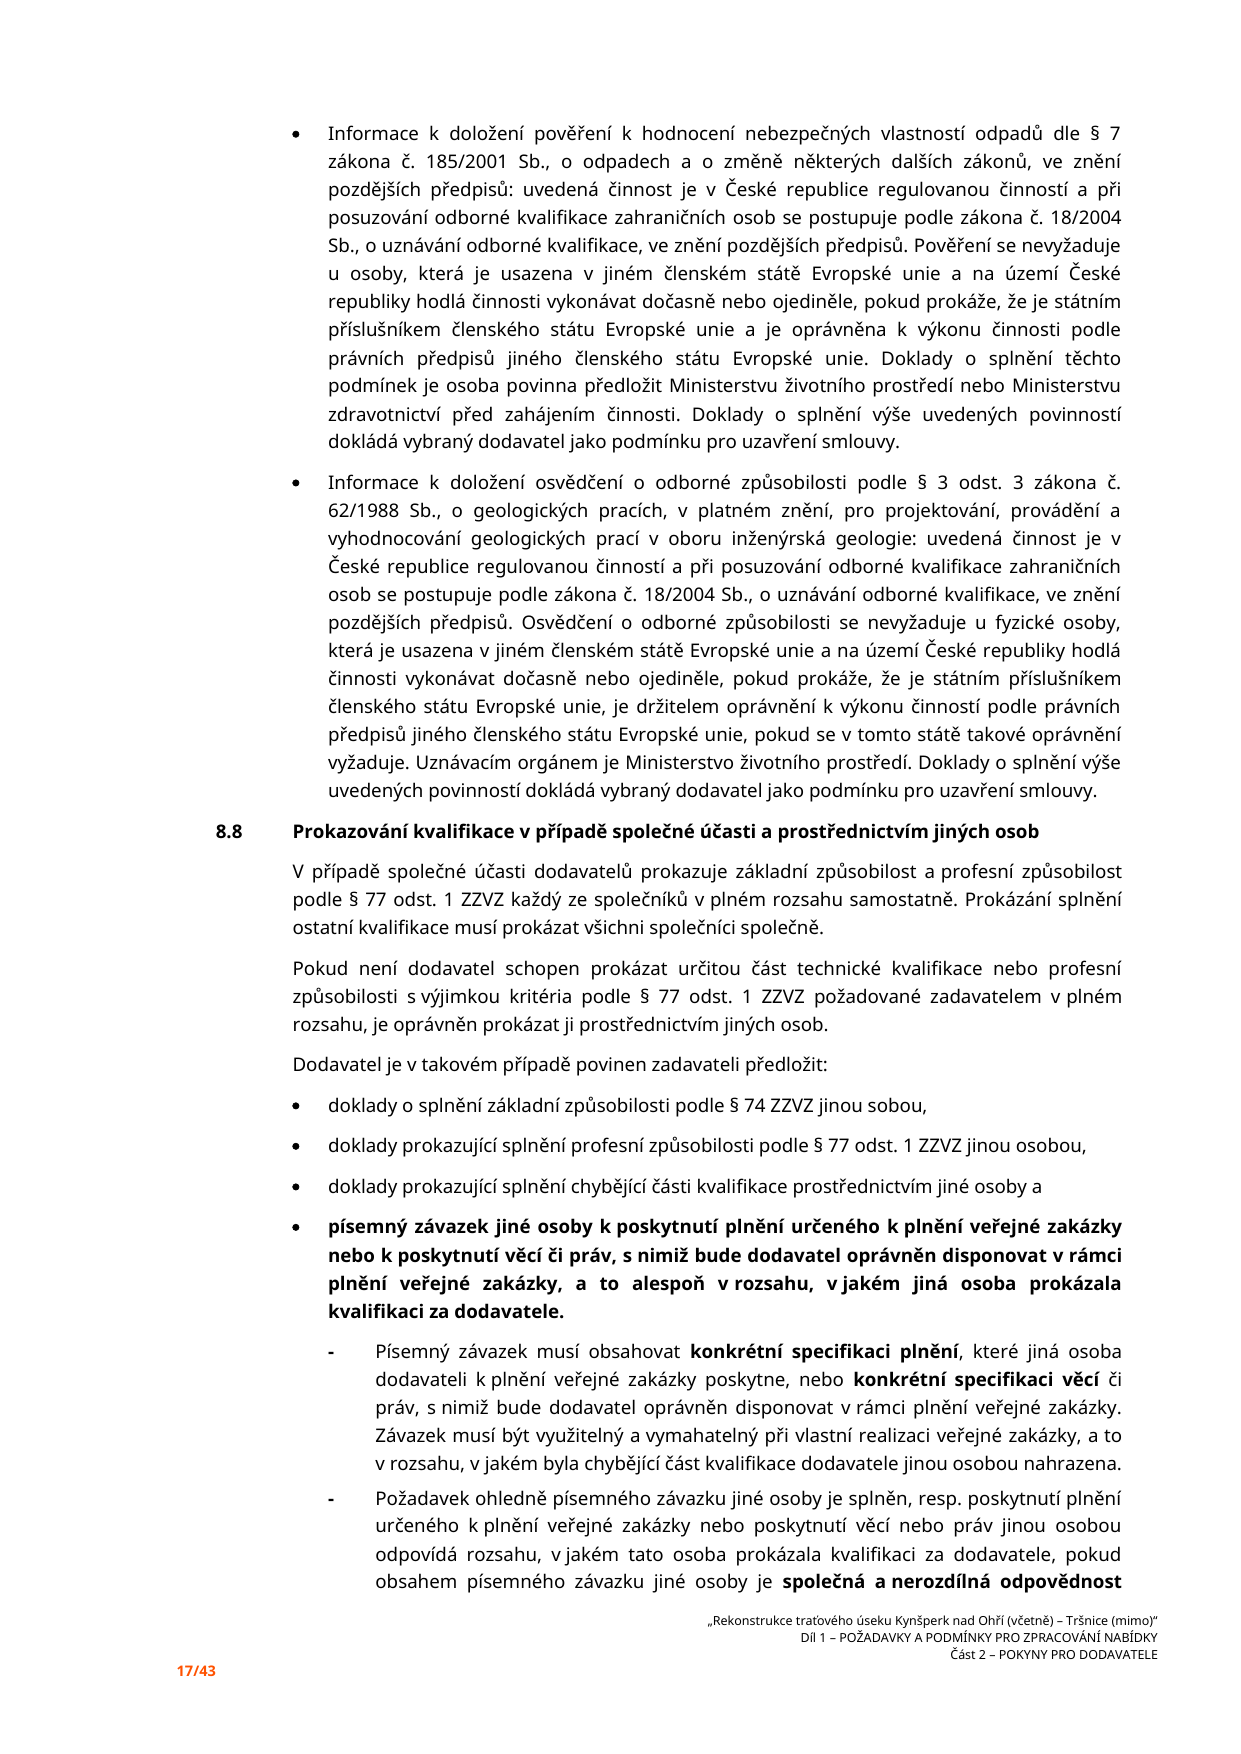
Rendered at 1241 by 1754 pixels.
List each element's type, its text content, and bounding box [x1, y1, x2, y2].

text písemný závazek jiné osoby k poskytnutí plnění určeného k plnění veřejné zakázky nebo k poskytnutí věcí či práv, s nimiž bude dodavatel oprávněn disponovat v rámci plnění veřejné zakázky, a to alespoň v rozsahu, v jakém jiná osoba prokázala kvalifikaci za dodavatele. [292, 1214, 1122, 1323]
text Informace k doložení pověření k hodnocení nebezpečných vlastností odpadů dle § 7 zákona č. 185/2001 Sb., o odpadech a o změně některých dalších zákonů, ve znění pozdějších předpisů: uvedená činnost je v České republice regulovanou činností a při posuzování odborné kvalifikace zahraničních osob se postupuje podle zákona č. 18/2004 Sb., o uznávání odborné kvalifikace, ve znění pozdějších předpisů. Pověření se nevyžaduje u osoby, která je usazena v jiném členském státě Evropské unie a na území České republiky hodlá činnosti vykonávat dočasně nebo ojediněle, pokud prokáže, že je státním příslušníkem členského státu Evropské unie a je oprávněna k výkonu činnosti podle právních předpisů jiného členského státu Evropské unie. Doklady o splnění těchto podmínek je osoba povinna předložit Ministerstvu životního prostředí nebo Ministerstvu zdravotnictví před zahájením činnosti. Doklady o splnění výše uvedených povinností dokládá vybraný dodavatel jako podmínku pro uzavření smlouvy. [292, 121, 1122, 454]
text Pokud není dodavatel schopen prokázat určitou část technické kvalifikace nebo profesní způsobilosti s výjimkou kritéria podle § 77 odst. 1 ZZVZ požadované zadavatelem v plném rozsahu, je oprávněn prokázat ji prostřednictvím jiných osob. [292, 955, 1122, 1037]
text doklady prokazující splnění profesní způsobilosti podle § 77 odst. 1 ZZVZ jinou osobou, [292, 1133, 1122, 1158]
text Písemný závazek musí obsahovat konkrétní specifikaci plnění, které jiná osoba dodavateli k plnění veřejné zakázky poskytne, nebo konkrétní specifikaci věcí či práv, s nimiž bude dodavatel oprávněn disponovat v rámci plnění veřejné zakázky. Závazek musí být využitelný a vymahatelný při vlastní realizaci veřejné zakázky, a to v rozsahu, v jakém byla chybějící část kvalifikace dodavatele jinou osobou nahrazena. [328, 1338, 1122, 1476]
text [328, 1485, 1122, 1594]
text doklady prokazující splnění chybějící části kvalifikace prostřednictvím jiné osoby a [292, 1173, 1122, 1199]
text Prokazování kvalifikace v případě společné účasti a prostřednictvím jiných osob [216, 818, 1122, 844]
text V případě společné účasti dodavatelů prokazuje základní způsobilost a profesní způsobilost podle § 77 odst. 1 ZZVZ každý ze společníků v plném rozsahu samostatně. Prokázání splnění ostatní kvalifikace musí prokázat všichni společníci společně. [292, 859, 1122, 940]
text Informace k doložení osvědčení o odborné způsobilosti podle § 3 odst. 3 zákona č. 62/1988 Sb., o geologických pracích, v platném znění, pro projektování, provádění a vyhodnocování geologických prací v oboru inženýrská geologie: uvedená činnost je v České republice regulovanou činností a při posuzování odborné kvalifikace zahraničních osob se postupuje podle zákona č. 18/2004 Sb., o uznávání odborné kvalifikace, ve znění pozdějších předpisů. Osvědčení o odborné způsobilosti se nevyžaduje u fyzické osoby, která je usazena v jiném členském státě Evropské unie a na území České republiky hodlá činnosti vykonávat dočasně nebo ojediněle, pokud prokáže, že je státním příslušníkem členského státu Evropské unie, je držitelem oprávnění k výkonu činností podle právních předpisů jiného členského státu Evropské unie, pokud se v tomto státě takové oprávnění vyžaduje. Uznávacím orgánem je Ministerstvo životního prostředí. Doklady o splnění výše uvedených povinností dokládá vybraný dodavatel jako podmínku pro uzavření smlouvy. [292, 469, 1122, 803]
text doklady o splnění základní způsobilosti podle § 74 ZZVZ jinou sobou, [292, 1092, 1122, 1118]
text Dodavatel je v takovém případě povinen zadavateli předložit: [292, 1052, 1122, 1077]
